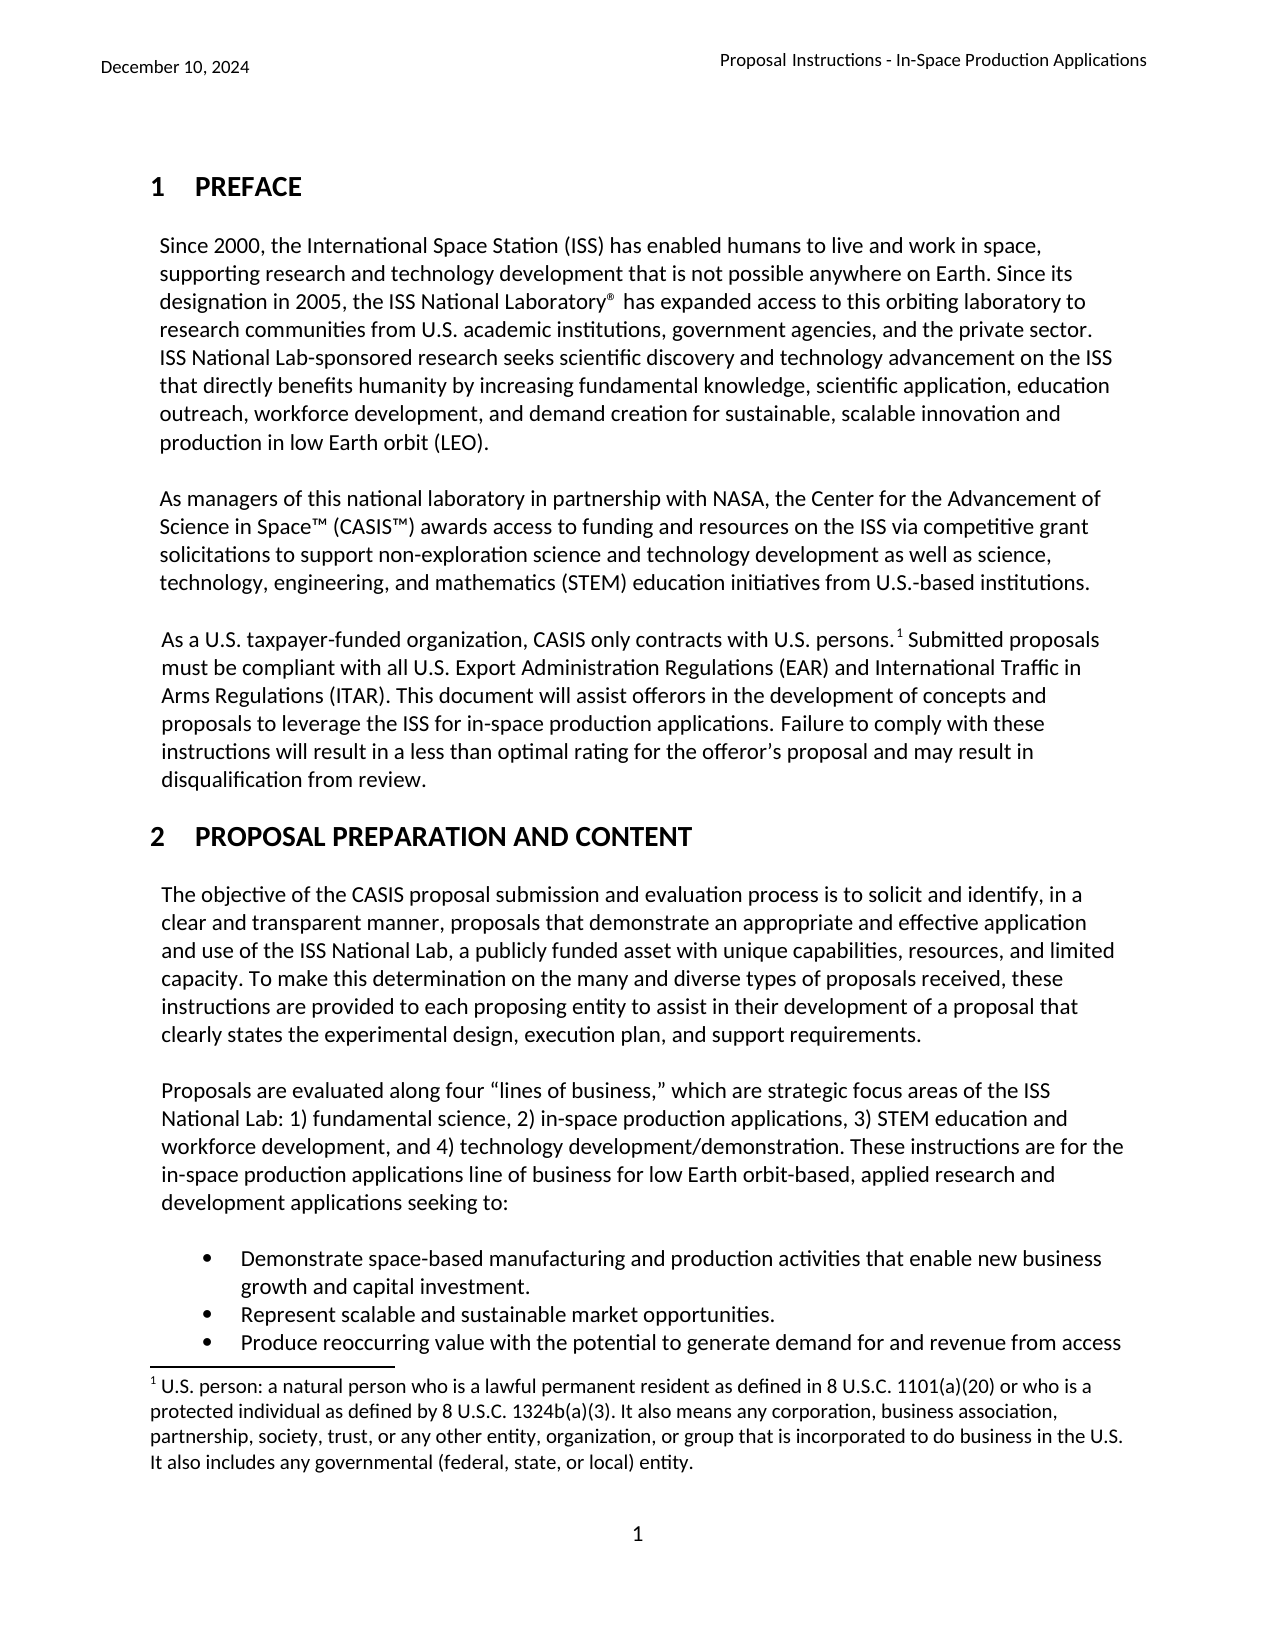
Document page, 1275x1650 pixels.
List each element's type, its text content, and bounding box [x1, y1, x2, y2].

list Demonstrate space-based manufacturing and production activities that enable new business growth and capital investment. [203, 1244, 1125, 1300]
subtitle PREFACE [150, 168, 1125, 204]
text Proposals are evaluated along four “lines of business,” which are strategic focus areas of the ISS National Lab: 1) fundamental science, 2) in-space production applications, 3) STEM education and workforce development, and 4) technology development/demonstration. These instructions are for the in-space production applications line of business for low Earth orbit-based, applied research and development applications seeking to: [161, 1076, 1125, 1216]
text The objective of the CASIS proposal submission and evaluation process is to solicit and identify, in a clear and transparent manner, proposals that demonstrate an appropriate and effective application and use of the ISS National Lab, a publicly funded asset with unique capabilities, resources, and limited capacity. To make this determination on the many and diverse types of proposals received, these instructions are provided to each proposing entity to assist in their development of a proposal that clearly states the experimental design, execution plan, and support requirements. [161, 880, 1125, 1048]
subtitle PROPOSAL PREPARATION AND CONTENT [150, 818, 1125, 853]
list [203, 1328, 1125, 1356]
text As a U.S. taxpayer-funded organization, CASIS only contracts with U.S. persons. Submitted proposals must be compliant with all U.S. Export Administration Regulations (EAR) and International Traffic in Arms Regulations (ITAR). This document will assist offerors in the development of concepts and proposals to leverage the ISS for in-space production applications. Failure to comply with these instructions will result in a less than optimal rating for the offeror’s proposal and may result in disqualification from review. [161, 625, 1116, 793]
text Since 2000, the International Space Station (ISS) has enabled humans to live and work in space, supporting research and technology development that is not possible anywhere on Earth. Since its designation in 2005, the ISS National Laboratory® has expanded access to this orbiting laboratory to research communities from U.S. academic institutions, government agencies, and the private sector. ISS National Lab-sponsored research seeks scientific discovery and technology advancement on the ISS that directly benefits humanity by increasing fundamental knowledge, scientific application, education outreach, workforce development, and demand creation for sustainable, scalable innovation and production in low Earth orbit (LEO). [159, 231, 1125, 456]
list Represent scalable and sustainable market opportunities. [203, 1300, 1125, 1328]
